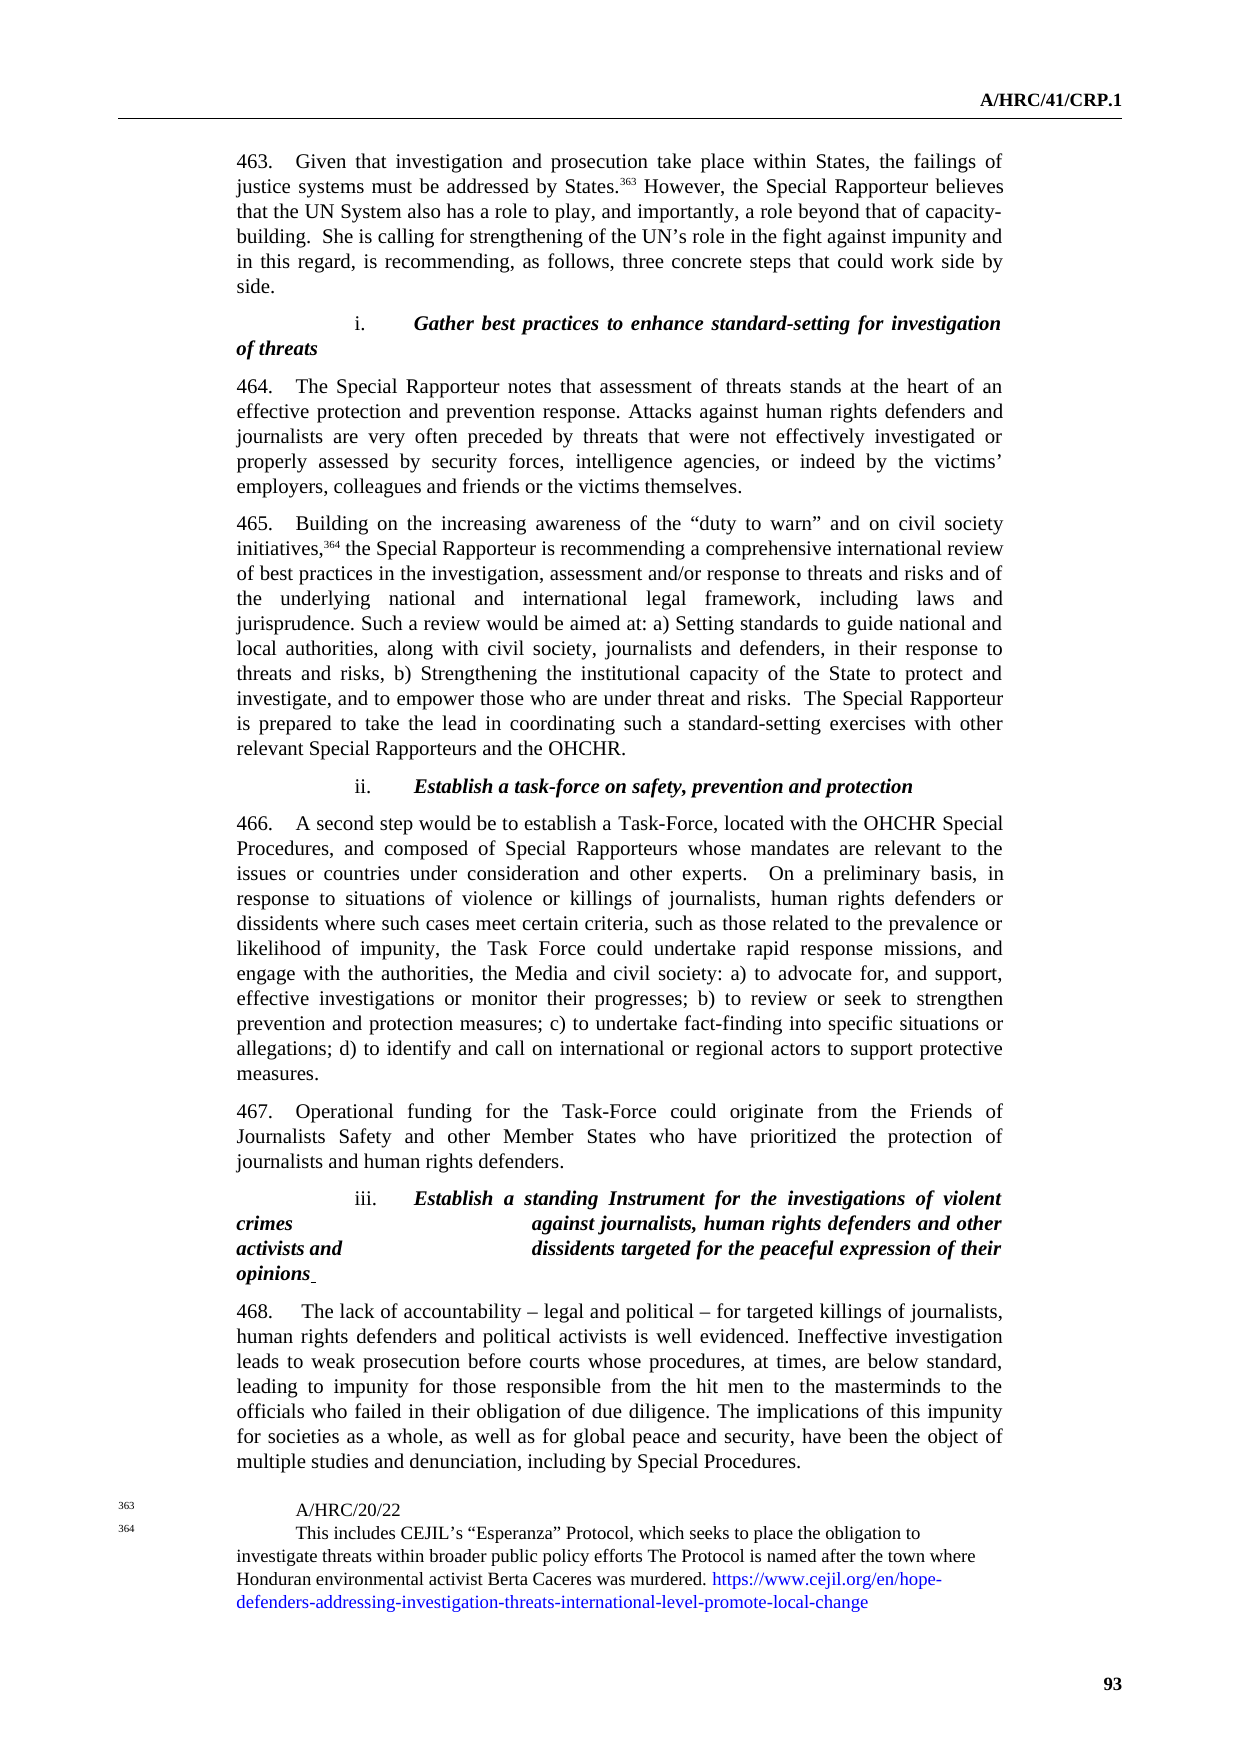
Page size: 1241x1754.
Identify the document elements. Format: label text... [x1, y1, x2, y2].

list iii. Establish a standing Instrument for the investigations of violent crimes against journalists, human rights defenders and other activists and dissidents targeted for the peaceful expression of their opinions [236, 1185, 1004, 1285]
text Given that investigation and prosecution take place within States, the failings of justice systems must be addressed by States. However, the Special Rapporteur believes that the UN System also has a role to play, and importantly, a role beyond that of capacity-building. She is calling for strengthening of the UN’s role in the fight against impunity and in this regard, is recommending, as follows, three concrete steps that could work side by side. [236, 148, 1004, 298]
text The Special Rapporteur notes that assessment of threats stands at the heart of an effective protection and prevention response. Attacks against human rights defenders and journalists are very often preceded by threats that were not effectively investigated or properly assessed by security forces, intelligence agencies, or indeed by the victims’ employers, colleagues and friends or the victims themselves. [236, 373, 1004, 498]
text The lack of accountability – legal and political – for targeted killings of journalists, human rights defenders and political activists is well evidenced. Ineffective investigation leads to weak prosecution before courts whose procedures, at times, are below standard, leading to impunity for those responsible from the hit men to the masterminds to the officials who failed in their obligation of due diligence. The implications of this impunity for societies as a whole, as well as for global peace and security, have been the object of multiple studies and denunciation, including by Special Procedures. [236, 1298, 1004, 1473]
text A second step would be to establish a Task-Force, located with the OHCHR Special Procedures, and composed of Special Rapporteurs whose mandates are relevant to the issues or countries under consideration and other experts. On a preliminary basis, in response to situations of violence or killings of journalists, human rights defenders or dissidents where such cases meet certain criteria, such as those related to the prevalence or likelihood of impunity, the Task Force could undertake rapid response missions, and engage with the authorities, the Media and civil society: a) to advocate for, and support, effective investigations or monitor their progresses; b) to review or seek to strengthen prevention and protection measures; c) to undertake fact-finding into specific situations or allegations; d) to identify and call on international or regional actors to support protective measures. [236, 810, 1004, 1085]
list ii. Establish a task-force on safety, prevention and protection [236, 773, 1004, 798]
text Operational funding for the Task-Force could originate from the Friends of Journalists Safety and other Member States who have prioritized the protection of journalists and human rights defenders. [236, 1098, 1004, 1173]
list i. Gather best practices to enhance standard-setting for investigation of threats [236, 310, 1004, 360]
text Building on the increasing awareness of the “duty to warn” and on civil society initiatives, the Special Rapporteur is recommending a comprehensive international review of best practices in the investigation, assessment and/or response to threats and risks and of the underlying national and international legal framework, including laws and jurisprudence. Such a review would be aimed at: a) Setting standards to guide national and local authorities, along with civil society, journalists and defenders, in their response to threats and risks, b) Strengthening the institutional capacity of the State to protect and investigate, and to empower those who are under threat and risks. The Special Rapporteur is prepared to take the lead in coordinating such a standard-setting exercises with other relevant Special Rapporteurs and the OHCHR. [236, 510, 1004, 760]
